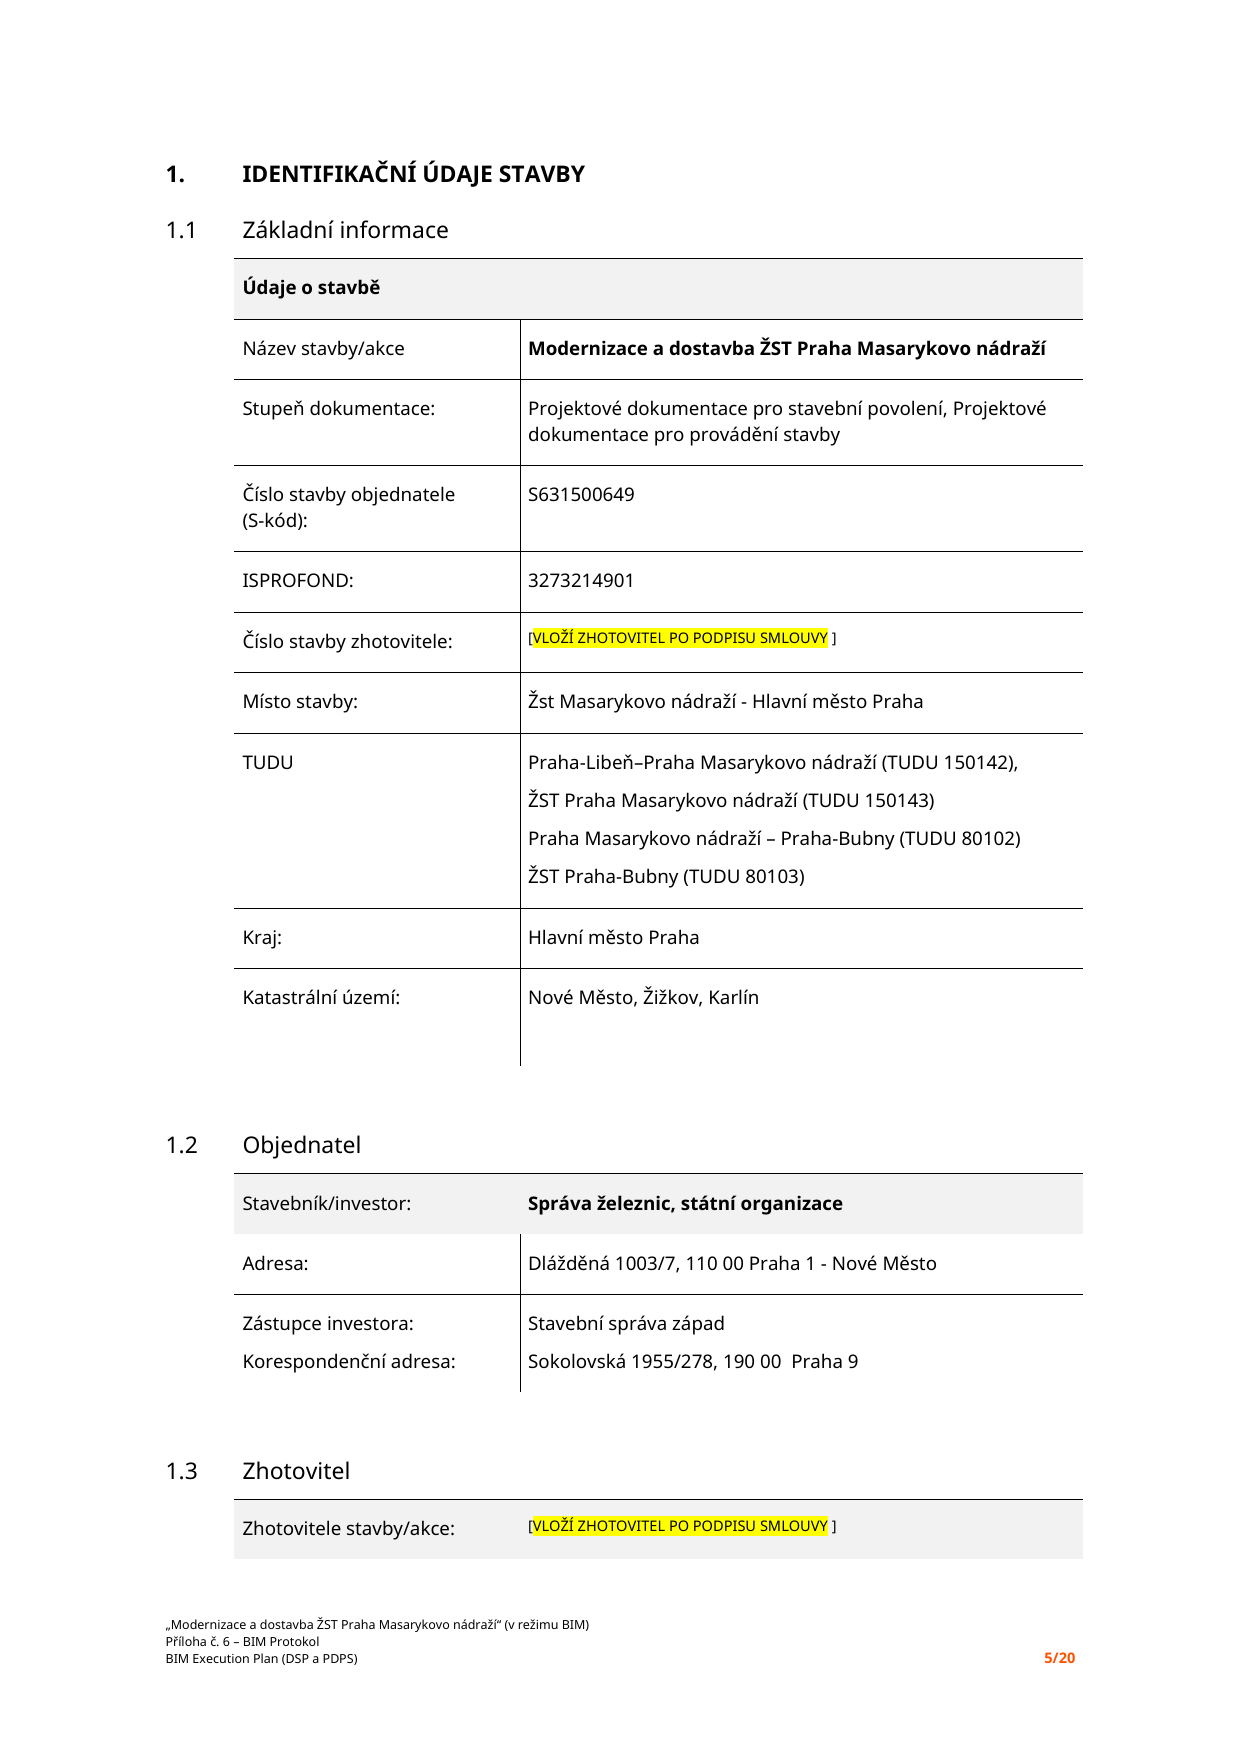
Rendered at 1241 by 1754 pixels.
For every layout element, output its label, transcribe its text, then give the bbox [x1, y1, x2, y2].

table_cell Číslo stavby zhotovitele: [234, 613, 520, 672]
table_cell S631500649 [521, 466, 1083, 551]
text Identifikační údaje STAVBY [165, 158, 1075, 189]
table_cell Katastrální území: [234, 969, 520, 1066]
table_cell Číslo stavby objednatele (S-kód): [234, 466, 520, 551]
table_cell Hlavní město Praha [521, 909, 1083, 968]
table_cell Dlážděná 1003/7, 110 00 Praha 1 - Nové Město [521, 1234, 1083, 1294]
table_cell Nové Město, Žižkov, Karlín [521, 969, 1083, 1066]
text Zhotovitel [165, 1455, 1075, 1487]
table_cell Modernizace a dostavba ŽST Praha Masarykovo nádraží [521, 320, 1083, 379]
table_header Údaje o stavbě [234, 259, 1083, 319]
table_header Zhotovitele stavby/akce: [234, 1500, 520, 1559]
table_cell Zástupce investora: Korespondenční adresa: [234, 1295, 520, 1392]
table_cell 3273214901 [521, 552, 1083, 612]
table_cell TUDU [234, 734, 520, 907]
table_cell Projektové dokumentace pro stavební povolení, Projektové dokumentace pro provádění stavby [521, 380, 1083, 465]
table_cell Název stavby/akce [234, 320, 520, 379]
table_cell Stavební správa západ Sokolovská 1955/278, 190 00 Praha 9 [521, 1295, 1083, 1392]
text Základní informace [165, 214, 1075, 246]
table_cell Stupeň dokumentace: [234, 380, 520, 465]
table_cell [VLOŽÍ ZHOTOVITEL PO PODPISU SMLOUVY ] [521, 613, 1083, 672]
table_cell Žst Masarykovo nádraží - Hlavní město Praha [521, 673, 1083, 733]
table_header Správa železnic, státní organizace [520, 1174, 1083, 1234]
table_cell Praha-Libeň–Praha Masarykovo nádraží (TUDU 150142), ŽST Praha Masarykovo nádraží (TUDU 150143) Praha Masarykovo nádraží – Praha-Bubny (TUDU 80102) ŽST Praha-Bubny (TUDU 80103) [521, 734, 1083, 907]
table_cell Adresa: [234, 1234, 520, 1294]
table_cell Kraj: [234, 909, 520, 968]
table_cell Místo stavby: [234, 673, 520, 733]
table_cell ISPROFOND: [234, 552, 520, 612]
table_header Stavebník/investor: [234, 1174, 520, 1234]
table_header [VLOŽÍ ZHOTOVITEL PO PODPISU SMLOUVY ] [520, 1500, 1083, 1559]
text Objednatel [165, 1129, 1075, 1161]
